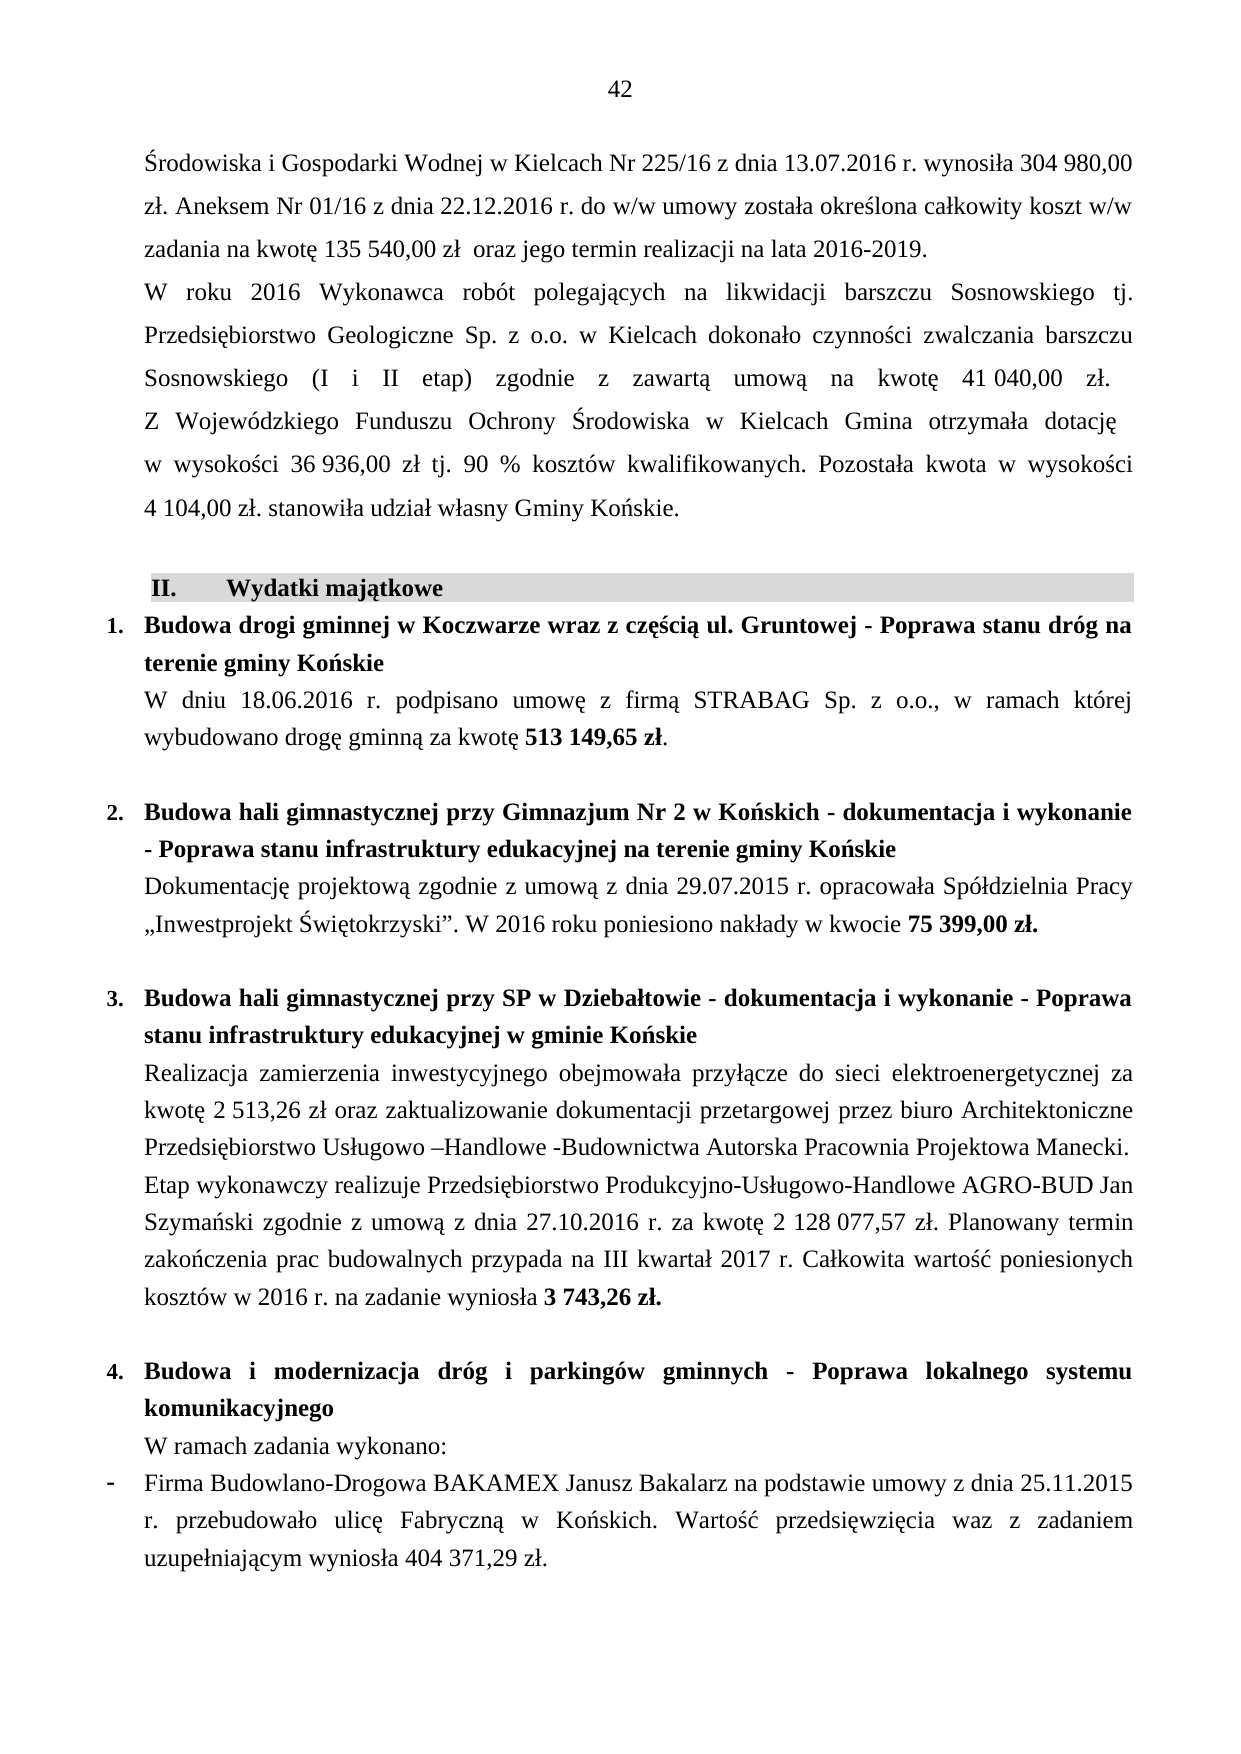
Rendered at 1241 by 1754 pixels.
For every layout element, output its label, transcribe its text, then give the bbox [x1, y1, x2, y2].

list Wydatki majątkowe [151, 573, 1134, 602]
list Budowa i modernizacja dróg i parkingów gminnych - Poprawa lokalnego systemu komunikacyjnego [106, 1356, 1134, 1422]
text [144, 148, 1134, 263]
list Realizacja zamierzenia inwestycyjnego obejmowała przyłącze do sieci elektroenergetycznej za kwotę 2 513,26 zł oraz zaktualizowanie dokumentacji przetargowej przez biuro Architektoniczne Przedsiębiorstwo Usługowo –Handlowe -Budownictwa Autorska Pracownia Projektowa Manecki. [144, 1058, 1134, 1161]
text W roku 2016 Wykonawca robót polegających na likwidacji barszczu Sosnowskiego tj. Przedsiębiorstwo Geologiczne Sp. z o.o. w Kielcach dokonało czynności zwalczania barszczu Sosnowskiego (I i II etap) zgodnie z zawartą umową na kwotę 41 040,00 zł. Z Wojewódzkiego Funduszu Ochrony Środowiska w Kielcach Gmina otrzymała dotację w wysokości 36 936,00 zł tj. 90 % kosztów kwalifikowanych. Pozostała kwota w wysokości 4 104,00 zł. stanowiła udział własny Gminy Końskie. [144, 277, 1134, 521]
list Etap wykonawczy realizuje Przedsiębiorstwo Produkcyjno-Usługowo-Handlowe AGRO-BUD Jan Szymański zgodnie z umową z dnia 27.10.2016 r. za kwotę 2 128 077,57 zł. Planowany termin zakończenia prac budowalnych przypada na III kwartał 2017 r. Całkowita wartość poniesionych kosztów w 2016 r. na zadanie wyniosła 3 743,26 zł. [144, 1170, 1134, 1310]
list Budowa drogi gminnej w Koczwarze wraz z częścią ul. Gruntowej - Poprawa stanu dróg na terenie gminy Końskie [106, 610, 1134, 676]
list Budowa hali gimnastycznej przy Gimnazjum Nr 2 w Końskich - dokumentacja i wykonanie - Poprawa stanu infrastruktury edukacyjnej na terenie gminy Końskie [106, 797, 1134, 863]
list W ramach zadania wykonano: [144, 1431, 1134, 1459]
list Dokumentację projektową zgodnie z umową z dnia 29.07.2015 r. opracowała Spółdzielnia Pracy „Inwestprojekt Świętokrzyski”. W 2016 roku poniesiono nakłady w kwocie 75 399,00 zł. [144, 871, 1134, 937]
list Budowa hali gimnastycznej przy SP w Dziebałtowie - dokumentacja i wykonanie - Poprawa stanu infrastruktury edukacyjnej w gminie Końskie [106, 983, 1134, 1049]
list Firma Budowlano-Drogowa BAKAMEX Janusz Bakalarz na podstawie umowy z dnia 25.11.2015 r. przebudowało ulicę Fabryczną w Końskich. Wartość przedsięwzięcia waz z zadaniem uzupełniającym wyniosła 404 371,29 zł. [106, 1468, 1134, 1571]
list W dniu 18.06.2016 r. podpisano umowę z firmą STRABAG Sp. z o.o., w ramach której wybudowano drogę gminną za kwotę 513 149,65 zł. [144, 685, 1134, 751]
